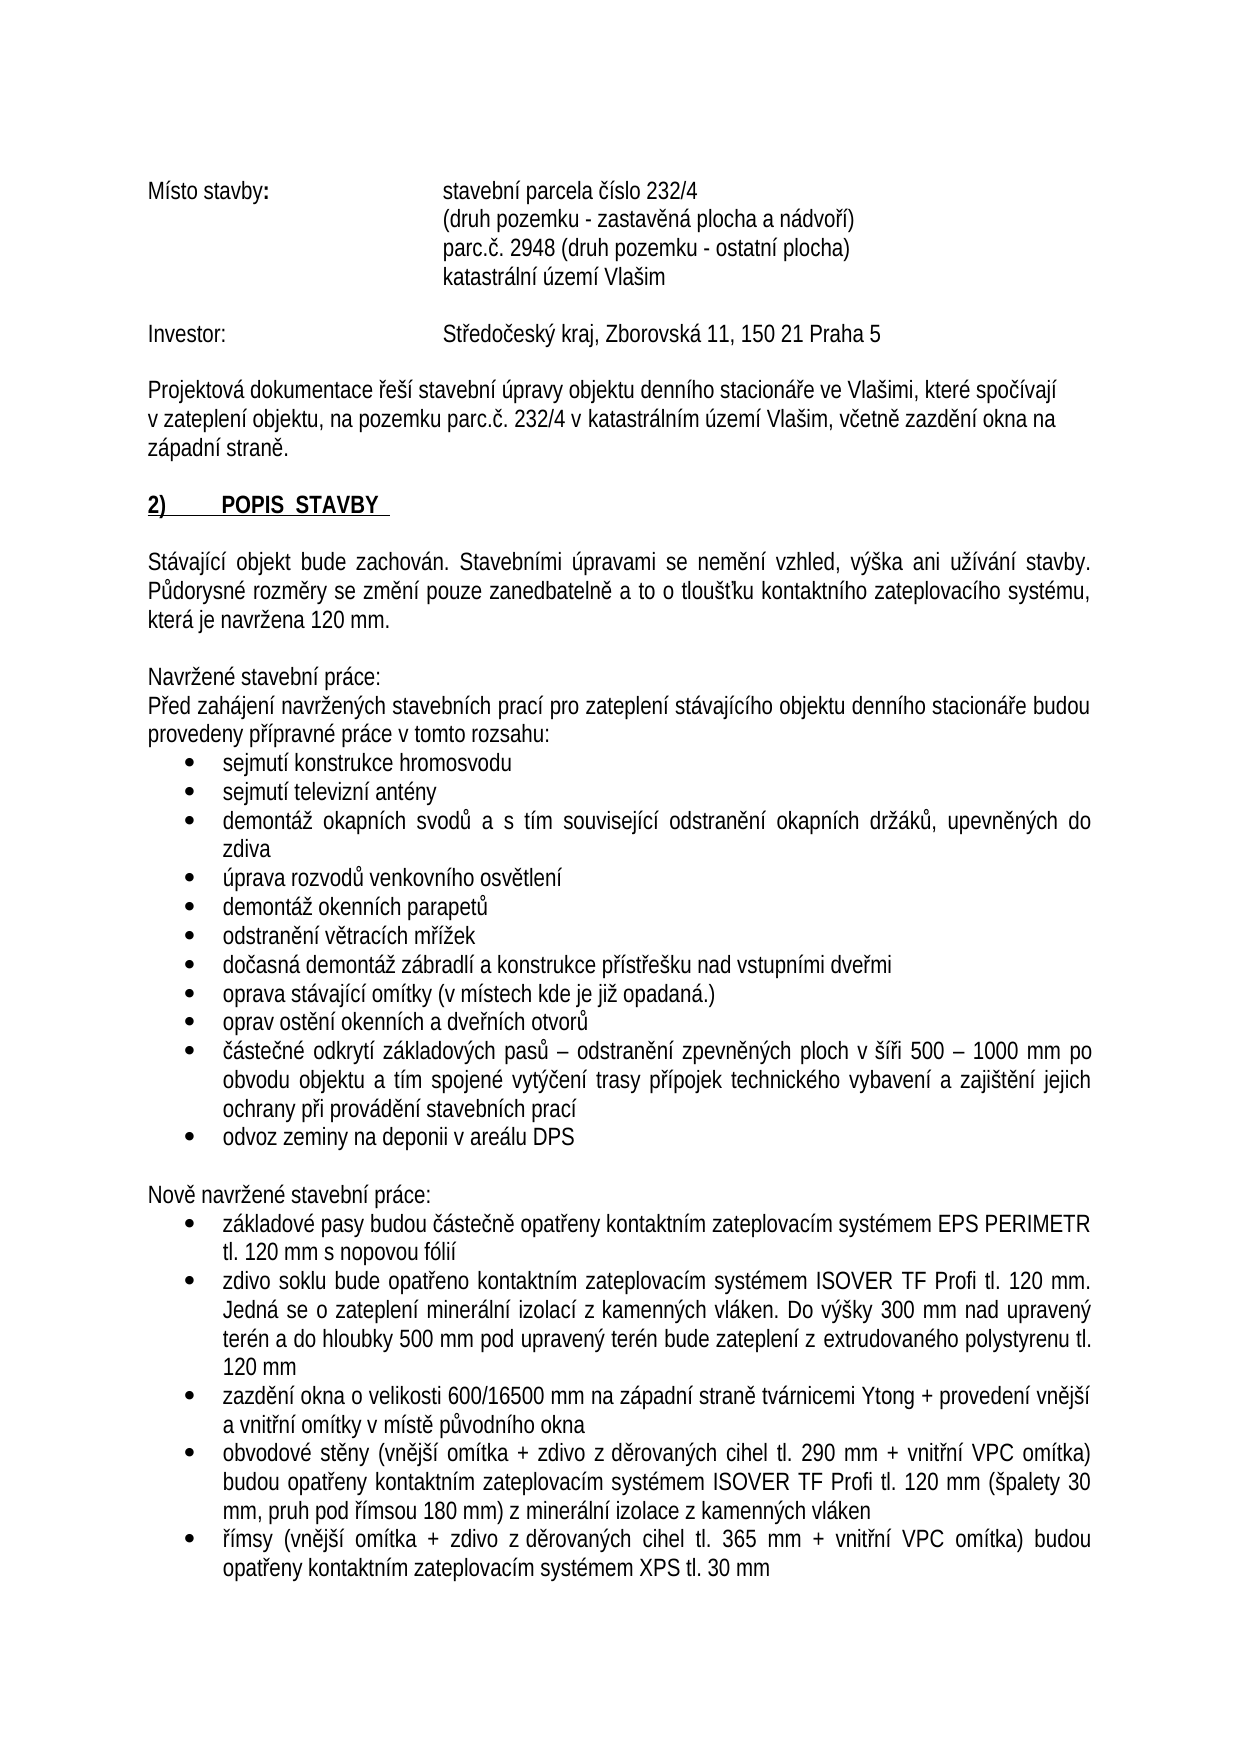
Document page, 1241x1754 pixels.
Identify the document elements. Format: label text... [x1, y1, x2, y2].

list oprava stávající omítky (v místech kde je již opadaná.) [185, 978, 1093, 1007]
text Projektová dokumentace řeší stavební úpravy objektu denního stacionáře ve Vlašimi, které spočívají v zateplení objektu, na pozemku parc.č. 232/4 v katastrálním území Vlašim, včetně zazdění okna na západní straně. [148, 376, 1093, 461]
list úprava rozvodů venkovního osvětlení [185, 863, 1093, 892]
list základové pasy budou částečně opatřeny kontaktním zateplovacím systémem EPS PERIMETR tl. 120 mm s nopovou fólií [185, 1208, 1093, 1266]
list zazdění okna o velikosti 600/16500 mm na západní straně tvárnicemi Ytong + provedení vnější a vnitřní omítky v místě původního okna [185, 1381, 1093, 1438]
text Stávající objekt bude zachován. Stavebními úpravami se nemění vzhled, výška ani užívání stavby. Půdorysné rozměry se změní pouze zanedbatelně a to o tloušťku kontaktního zateplovacího systému, která je navržena 120 mm. [148, 547, 1093, 633]
list římsy (vnější omítka + zdivo z děrovaných cihel tl. 365 mm + vnitřní VPC omítka) budou opatřeny kontaktním zateplovacím systémem XPS tl. 30 mm [185, 1524, 1093, 1582]
text Investor: Středočeský kraj, Zborovská 11, 150 21 Praha 5 [148, 319, 1093, 347]
list zdivo soklu bude opatřeno kontaktním zateplovacím systémem ISOVER TF Profi tl. 120 mm. Jedná se o zateplení minerální izolací z kamenných vláken. Do výšky 300 mm nad upravený terén a do hloubky 500 mm pod upravený terén bude zateplení z extrudovaného polystyrenu tl. 120 mm [185, 1266, 1093, 1381]
list odstranění větracích mřížek [185, 921, 1093, 950]
text Nově navržené stavební práce: [148, 1180, 1093, 1208]
list sejmutí konstrukce hromosvodu [185, 748, 1093, 777]
list obvodové stěny (vnější omítka + zdivo z děrovaných cihel tl. 290 mm + vnitřní VPC omítka) budou opatřeny kontaktním zateplovacím systémem ISOVER TF Profi tl. 120 mm (špalety 30 mm, pruh pod římsou 180 mm) z minerální izolace z kamenných vláken [185, 1438, 1093, 1524]
text 2) POPIS STAVBY [148, 490, 1093, 519]
list demontáž okapních svodů a s tím související odstranění okapních držáků, upevněných do zdiva [185, 806, 1093, 863]
text katastrální území Vlašim [369, 262, 1093, 290]
list částečné odkrytí základových pasů – odstranění zpevněných ploch v šíři 500 – 1000 mm po obvodu objektu a tím spojené vytýčení trasy přípojek technického vybavení a zajištění jejich ochrany při provádění stavebních prací [185, 1036, 1093, 1122]
text Před zahájení navržených stavebních prací pro zateplení stávajícího objektu denního stacionáře budou provedeny přípravné práce v tomto rozsahu: [148, 691, 1093, 748]
list odvoz zeminy na deponii v areálu DPS [185, 1122, 1093, 1151]
list demontáž okenních parapetů [185, 892, 1093, 921]
list sejmutí televizní antény [185, 777, 1093, 806]
text Místo stavby: stavební parcela číslo 232/4 [148, 176, 1093, 204]
text parc.č. 2948 (druh pozemku - ostatní plocha) [369, 233, 1093, 262]
text (druh pozemku - zastavěná plocha a nádvoří) [369, 204, 1093, 233]
text Navržené stavební práce: [148, 662, 1093, 691]
list dočasná demontáž zábradlí a konstrukce přístřešku nad vstupními dveřmi [185, 950, 1093, 978]
list oprav ostění okenních a dveřních otvorů [185, 1007, 1093, 1036]
